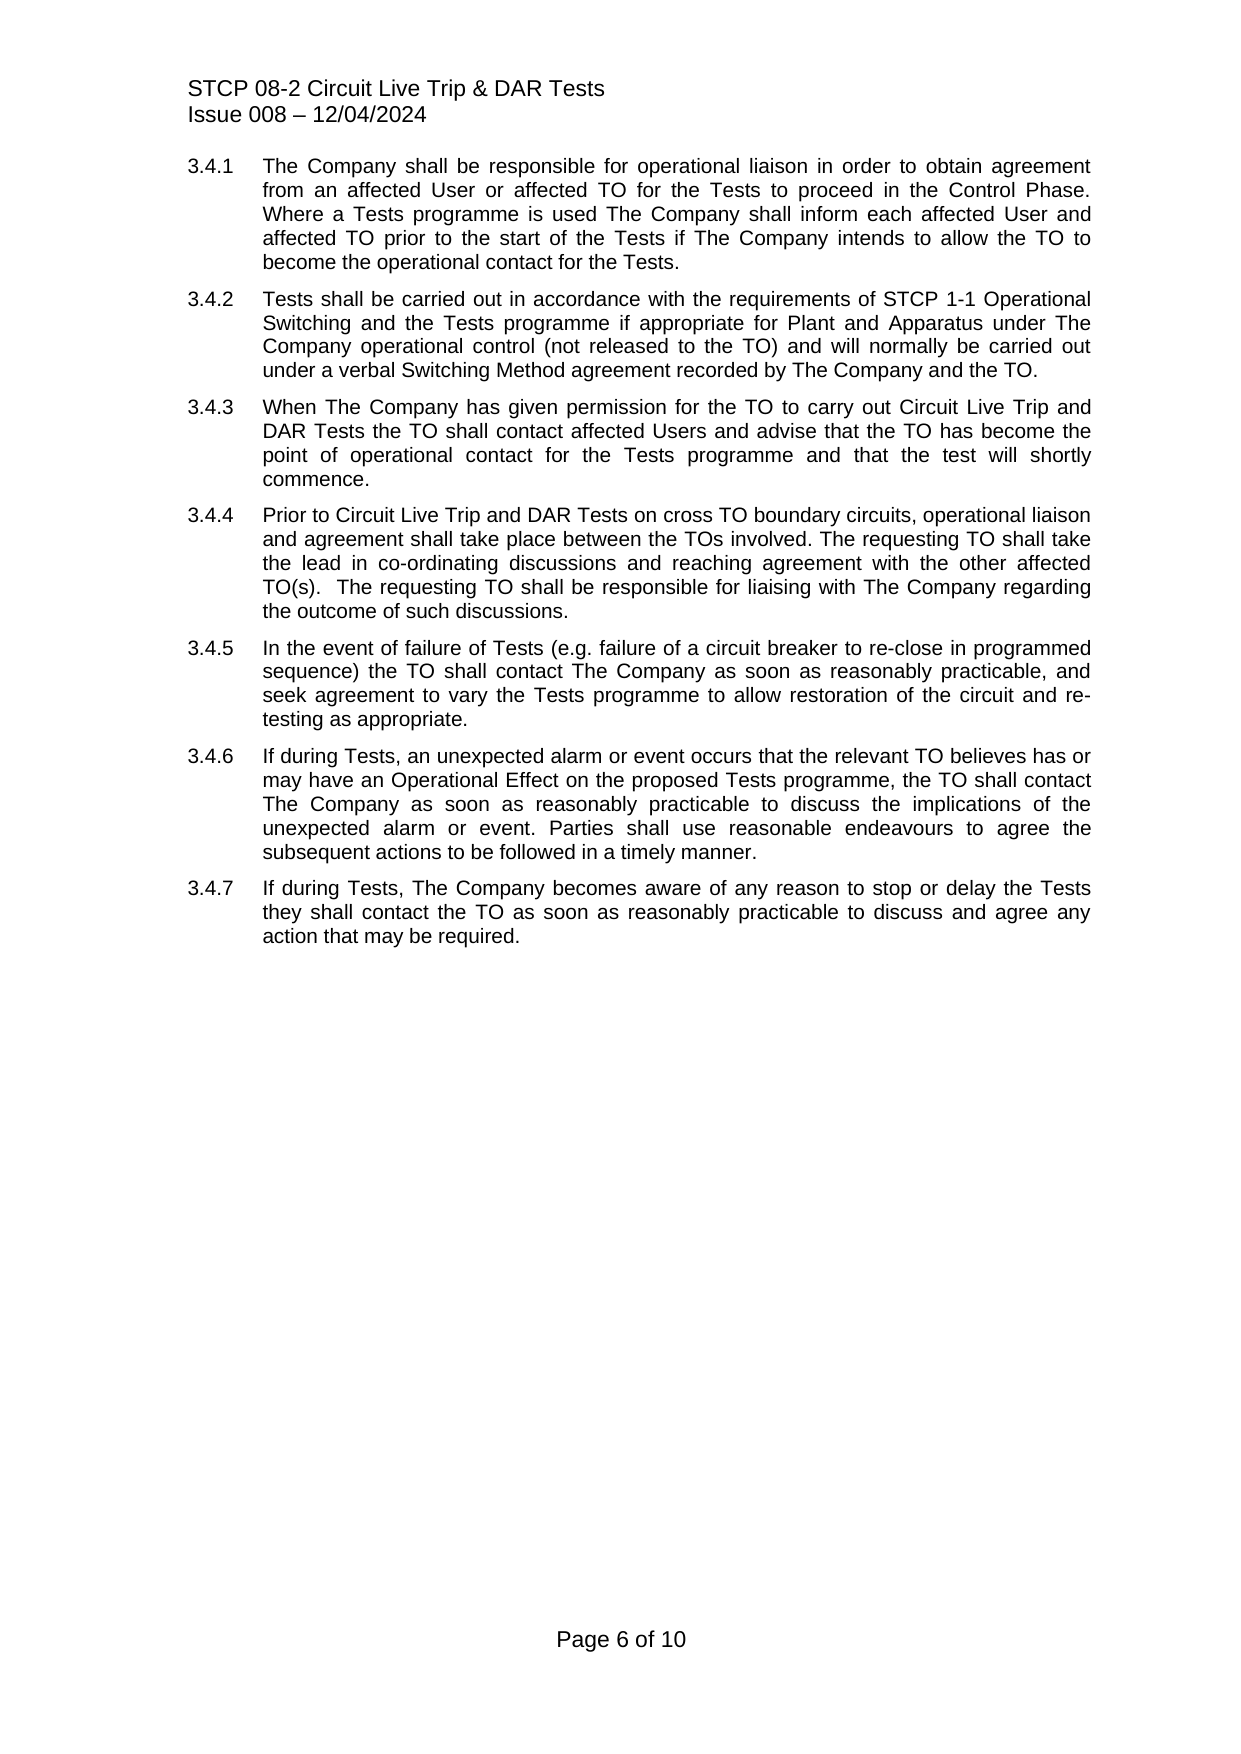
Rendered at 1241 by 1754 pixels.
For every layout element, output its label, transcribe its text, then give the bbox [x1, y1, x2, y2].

subtitle Tests shall be carried out in accordance with the requirements of STCP 1-1 Operational Switching and the Tests programme if appropriate for Plant and Apparatus under The Company operational control (not released to the TO) and will normally be carried out under a verbal Switching Method agreement recorded by The Company and the TO. [187, 286, 1092, 382]
subtitle Prior to Circuit Live Trip and DAR Tests on cross TO boundary circuits, operational liaison and agreement shall take place between the TOs involved. The requesting TO shall take the lead in co-ordinating discussions and reaching agreement with the other affected TO(s). The requesting TO shall be responsible for liaising with The Company regarding the outcome of such discussions. [187, 503, 1092, 623]
subtitle If during Tests, The Company becomes aware of any reason to stop or delay the Tests they shall contact the TO as soon as reasonably practicable to discuss and agree any action that may be required. [187, 876, 1092, 948]
subtitle If during Tests, an unexpected alarm or event occurs that the relevant TO believes has or may have an Operational Effect on the proposed Tests programme, the TO shall contact The Company as soon as reasonably practicable to discuss the implications of the unexpected alarm or event. Parties shall use reasonable endeavours to agree the subsequent actions to be followed in a timely manner. [187, 744, 1092, 863]
subtitle When The Company has given permission for the TO to carry out Circuit Live Trip and DAR Tests the TO shall contact affected Users and advise that the TO has become the point of operational contact for the Tests programme and that the test will shortly commence. [187, 395, 1092, 491]
subtitle The Company shall be responsible for operational liaison in order to obtain agreement from an affected User or affected TO for the Tests to proceed in the Control Phase. Where a Tests programme is used The Company shall inform each affected User and affected TO prior to the start of the Tests if The Company intends to allow the TO to become the operational contact for the Tests. [187, 154, 1092, 274]
subtitle In the event of failure of Tests (e.g. failure of a circuit breaker to re-close in programmed sequence) the TO shall contact The Company as soon as reasonably practicable, and seek agreement to vary the Tests programme to allow restoration of the circuit and re-testing as appropriate. [187, 635, 1092, 731]
